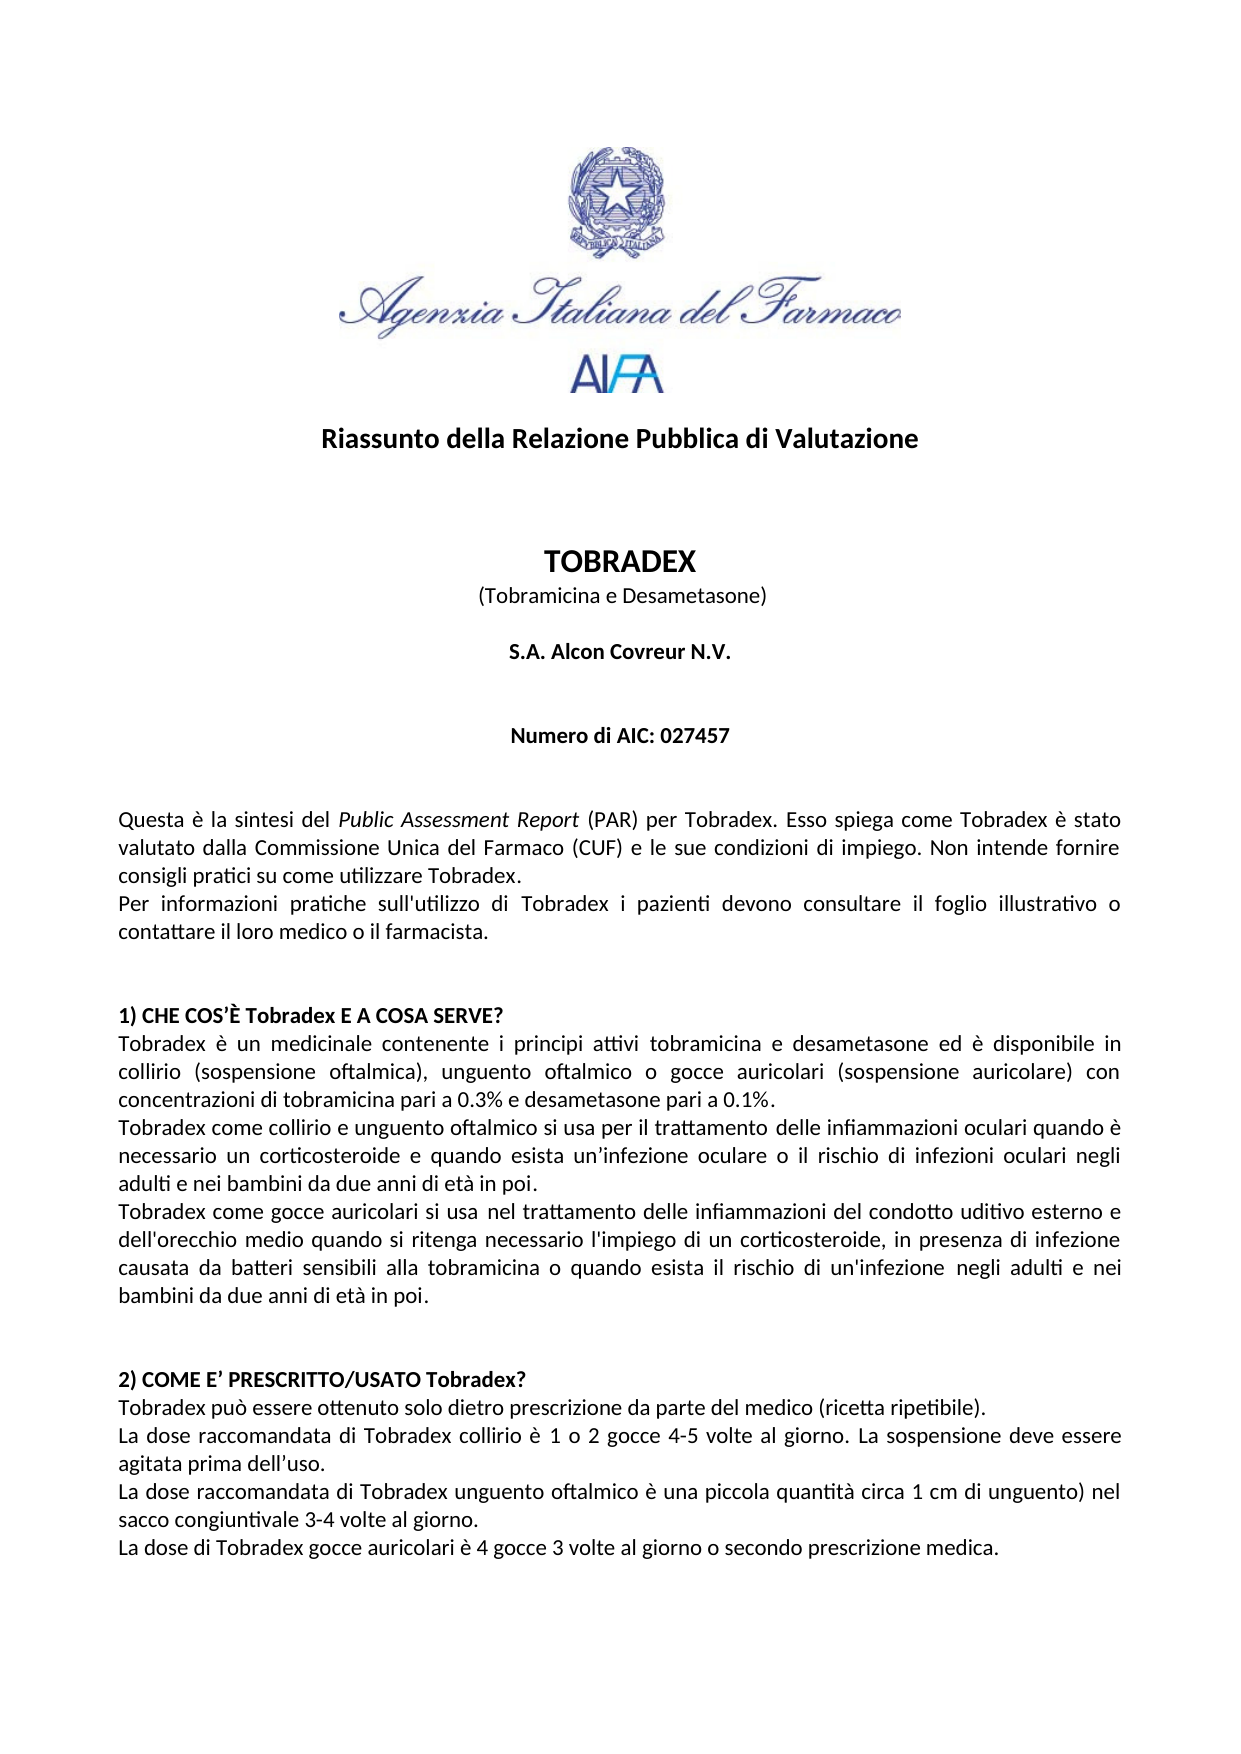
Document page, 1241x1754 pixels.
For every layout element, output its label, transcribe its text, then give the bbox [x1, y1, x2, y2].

text Tobradex come gocce auricolari si usa nel trattamento delle infiammazioni del condotto uditivo esterno e dell'orecchio medio quando si ritenga necessario l'impiego di un corticosteroide, in presenza di infezione causata da batteri sensibili alla tobramicina o quando esista il rischio di un'infezione negli adulti e nei bambini da due anni di età in poi. [118, 1197, 1122, 1309]
text La dose raccomandata di Tobradex collirio è 1 o 2 gocce 4-5 volte al giorno. La sospensione deve essere agitata prima dell’uso. [118, 1421, 1122, 1477]
text Questa è la sintesi del Public Assessment Report (PAR) per Tobradex. Esso spiega come Tobradex è stato valutato dalla Commissione Unica del Farmaco (CUF) e le sue condizioni di impiego. Non intende fornire consigli pratici su come utilizzare Tobradex. [118, 805, 1122, 889]
text S.A. Alcon Covreur N.V. [118, 637, 1122, 665]
text (Tobramicina e Desametasone) [118, 581, 1122, 609]
text Tobradex può essere ottenuto solo dietro prescrizione da parte del medico (ricetta ripetibile). [118, 1393, 1122, 1421]
text TOBRADEX [118, 540, 1122, 581]
text Tobradex come collirio e unguento oftalmico si usa per il trattamento delle infiammazioni oculari quando è necessario un corticosteroide e quando esista un’infezione oculare o il rischio di infezioni oculari negli adulti e nei bambini da due anni di età in poi. [118, 1113, 1122, 1197]
text Numero di AIC: 027457 [118, 721, 1122, 749]
text 2) COME E’ PRESCRITTO/USATO Tobradex? [118, 1365, 1122, 1393]
text La dose raccomandata di Tobradex unguento oftalmico è una piccola quantità circa di unguento) nel sacco congiuntivale 3-4 volte al giorno. [118, 1477, 1122, 1533]
text La dose di Tobradex gocce auricolari è 4 gocce 3 volte al giorno o secondo prescrizione medica. [118, 1533, 1122, 1561]
text Riassunto della Relazione Pubblica di Valutazione [118, 420, 1122, 456]
text 1) CHE COS’È Tobradex E A COSA SERVE? [118, 1001, 1122, 1029]
text Per informazioni pratiche sull'utilizzo di Tobradex i pazienti devono consultare il foglio illustrativo o contattare il loro medico o il farmacista. [118, 889, 1122, 945]
text Tobradex è un medicinale contenente i principi attivi tobramicina e desametasone ed è disponibile in collirio (sospensione oftalmica), unguento oftalmico o gocce auricolari (sospensione auricolare) con concentrazioni di tobramicina pari a 0.3% e desametasone pari a 0.1%. [118, 1029, 1122, 1113]
